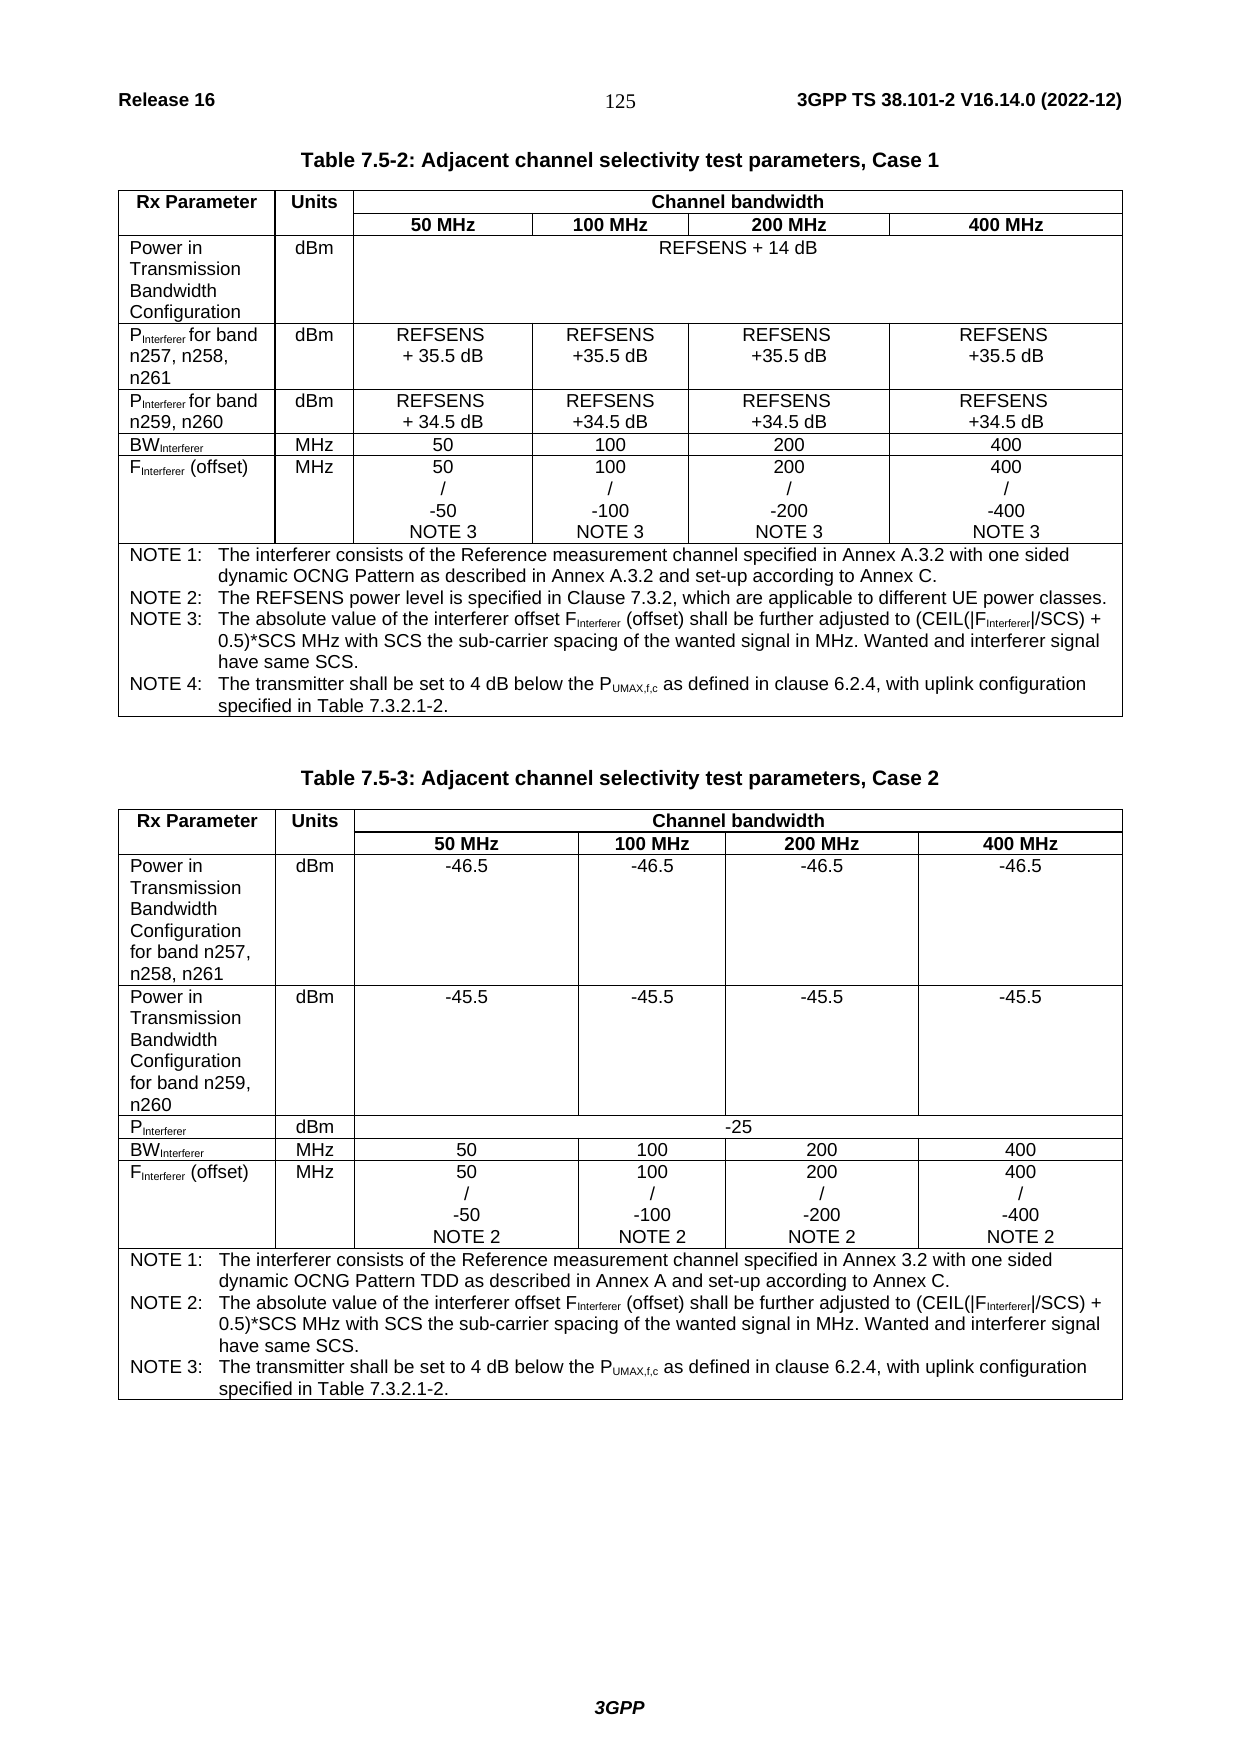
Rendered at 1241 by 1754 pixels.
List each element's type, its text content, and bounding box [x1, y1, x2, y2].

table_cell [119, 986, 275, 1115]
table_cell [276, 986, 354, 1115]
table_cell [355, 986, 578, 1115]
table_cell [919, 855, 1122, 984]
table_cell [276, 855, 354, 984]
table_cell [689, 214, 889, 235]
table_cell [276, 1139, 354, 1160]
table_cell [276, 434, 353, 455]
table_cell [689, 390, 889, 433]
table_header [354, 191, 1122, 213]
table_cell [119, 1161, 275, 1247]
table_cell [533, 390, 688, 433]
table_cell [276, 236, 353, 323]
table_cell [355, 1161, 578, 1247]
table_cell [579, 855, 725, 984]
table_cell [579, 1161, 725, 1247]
text Table 7.5-2: Adjacent channel selectivity test parameters, Case 1 [118, 147, 1122, 171]
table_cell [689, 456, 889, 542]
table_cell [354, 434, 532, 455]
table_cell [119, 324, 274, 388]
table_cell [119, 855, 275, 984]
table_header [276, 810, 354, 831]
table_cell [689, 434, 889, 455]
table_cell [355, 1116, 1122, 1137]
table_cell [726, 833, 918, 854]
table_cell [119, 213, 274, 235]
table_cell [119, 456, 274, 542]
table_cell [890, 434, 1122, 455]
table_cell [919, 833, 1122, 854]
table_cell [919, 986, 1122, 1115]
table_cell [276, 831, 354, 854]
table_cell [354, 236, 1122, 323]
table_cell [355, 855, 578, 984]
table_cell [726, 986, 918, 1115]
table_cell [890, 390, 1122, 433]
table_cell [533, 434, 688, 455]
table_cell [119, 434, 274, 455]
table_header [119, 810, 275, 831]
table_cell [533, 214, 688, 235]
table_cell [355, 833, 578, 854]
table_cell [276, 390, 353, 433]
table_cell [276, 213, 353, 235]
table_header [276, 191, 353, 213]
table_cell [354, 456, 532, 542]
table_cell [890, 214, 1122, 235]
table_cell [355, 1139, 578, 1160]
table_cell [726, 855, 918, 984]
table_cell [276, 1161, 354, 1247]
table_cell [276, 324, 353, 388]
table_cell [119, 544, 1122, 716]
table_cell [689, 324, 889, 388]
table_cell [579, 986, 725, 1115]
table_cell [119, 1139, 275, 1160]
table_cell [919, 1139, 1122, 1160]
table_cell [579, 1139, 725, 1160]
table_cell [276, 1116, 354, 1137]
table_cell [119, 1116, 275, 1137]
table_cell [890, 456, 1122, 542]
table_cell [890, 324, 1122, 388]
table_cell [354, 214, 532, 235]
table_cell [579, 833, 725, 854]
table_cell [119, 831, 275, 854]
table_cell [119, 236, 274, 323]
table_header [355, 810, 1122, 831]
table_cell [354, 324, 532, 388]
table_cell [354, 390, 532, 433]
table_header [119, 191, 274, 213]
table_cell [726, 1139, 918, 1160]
text Table 7.5-3: Adjacent channel selectivity test parameters, Case 2 [118, 766, 1122, 790]
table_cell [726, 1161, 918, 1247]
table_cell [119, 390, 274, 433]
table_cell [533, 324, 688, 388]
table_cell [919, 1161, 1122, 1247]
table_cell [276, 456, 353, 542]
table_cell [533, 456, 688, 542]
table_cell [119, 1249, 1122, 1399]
